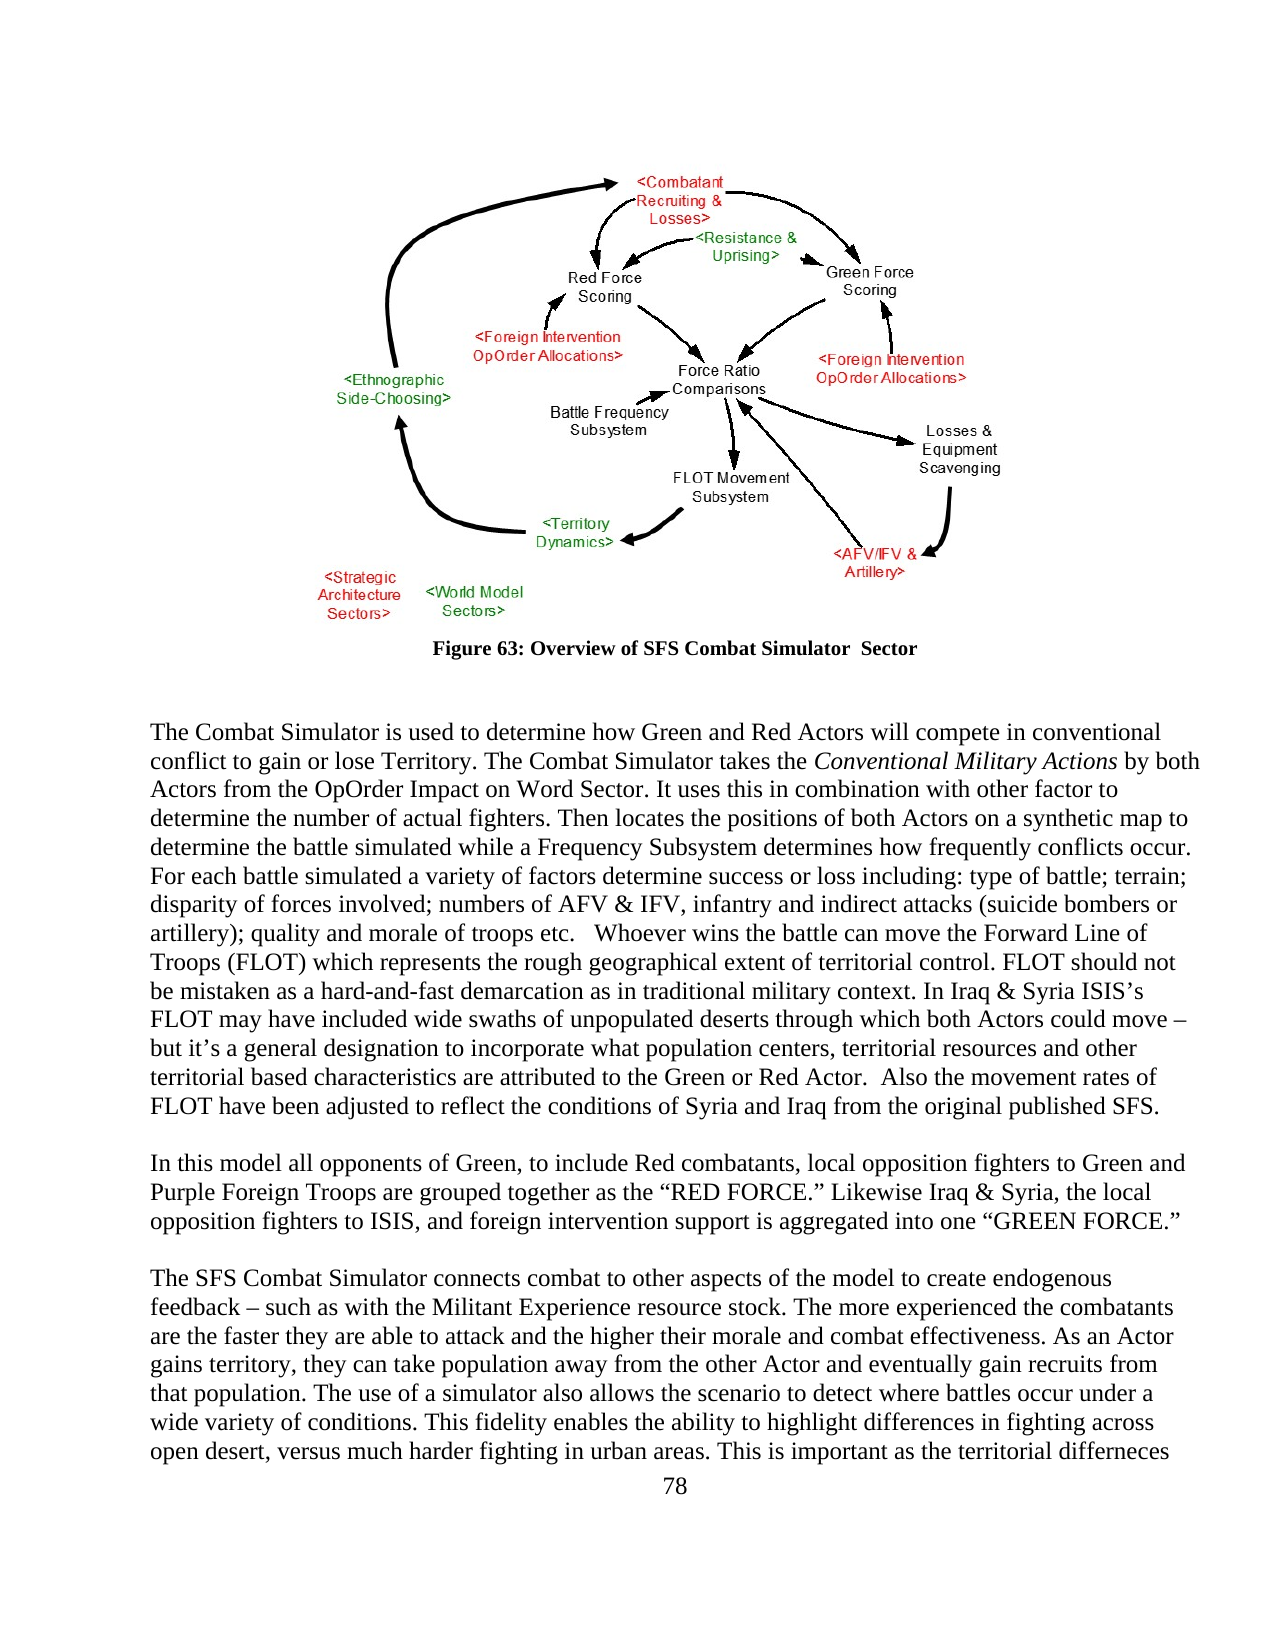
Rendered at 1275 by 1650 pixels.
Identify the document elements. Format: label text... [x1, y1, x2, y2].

text In this model all opponents of Green, to include Red combatants, local opposition fighters to Green and Purple Foreign Troops are grouped together as the “RED FORCE.” Likewise Iraq & Syria, the local opposition fighters to ISIS, and foreign intervention support is aggregated into one “GREEN FORCE.” [150, 1148, 1200, 1234]
picture [300, 150, 1050, 636]
text The Combat Simulator is used to determine how Green and Red Actors will compete in conventional conflict to gain or lose Territory. The Combat Simulator takes the Conventional Military Actions by both Actors from the OpOrder Impact on Word Sector. It uses this in combination with other factor to determine the number of actual fighters. Then locates the positions of both Actors on a synthetic map to determine the battle simulated while a Frequency Subsystem determines how frequently conflicts occur. For each battle simulated a variety of factors determine success or loss including: type of battle; terrain; disparity of forces involved; numbers of AFV & IFV, infantry and indirect attacks (suicide bombers or artillery); quality and morale of troops etc. Whoever wins the battle can move the Forward Line of Troops (FLOT) which represents the rough geographical extent of territorial control. FLOT should not be mistaken as a hard-and-fast demarcation as in traditional military context. In Iraq & Syria ISIS’s FLOT may have included wide swaths of unpopulated deserts through which both Actors could move – but it’s a general designation to incorporate what population centers, territorial resources and other territorial based characteristics are attributed to the Green or Red Actor. Also the movement rates of FLOT have been adjusted to reflect the conditions of Syria and Iraq from the original published SFS. [150, 717, 1200, 1119]
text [150, 1263, 1200, 1464]
